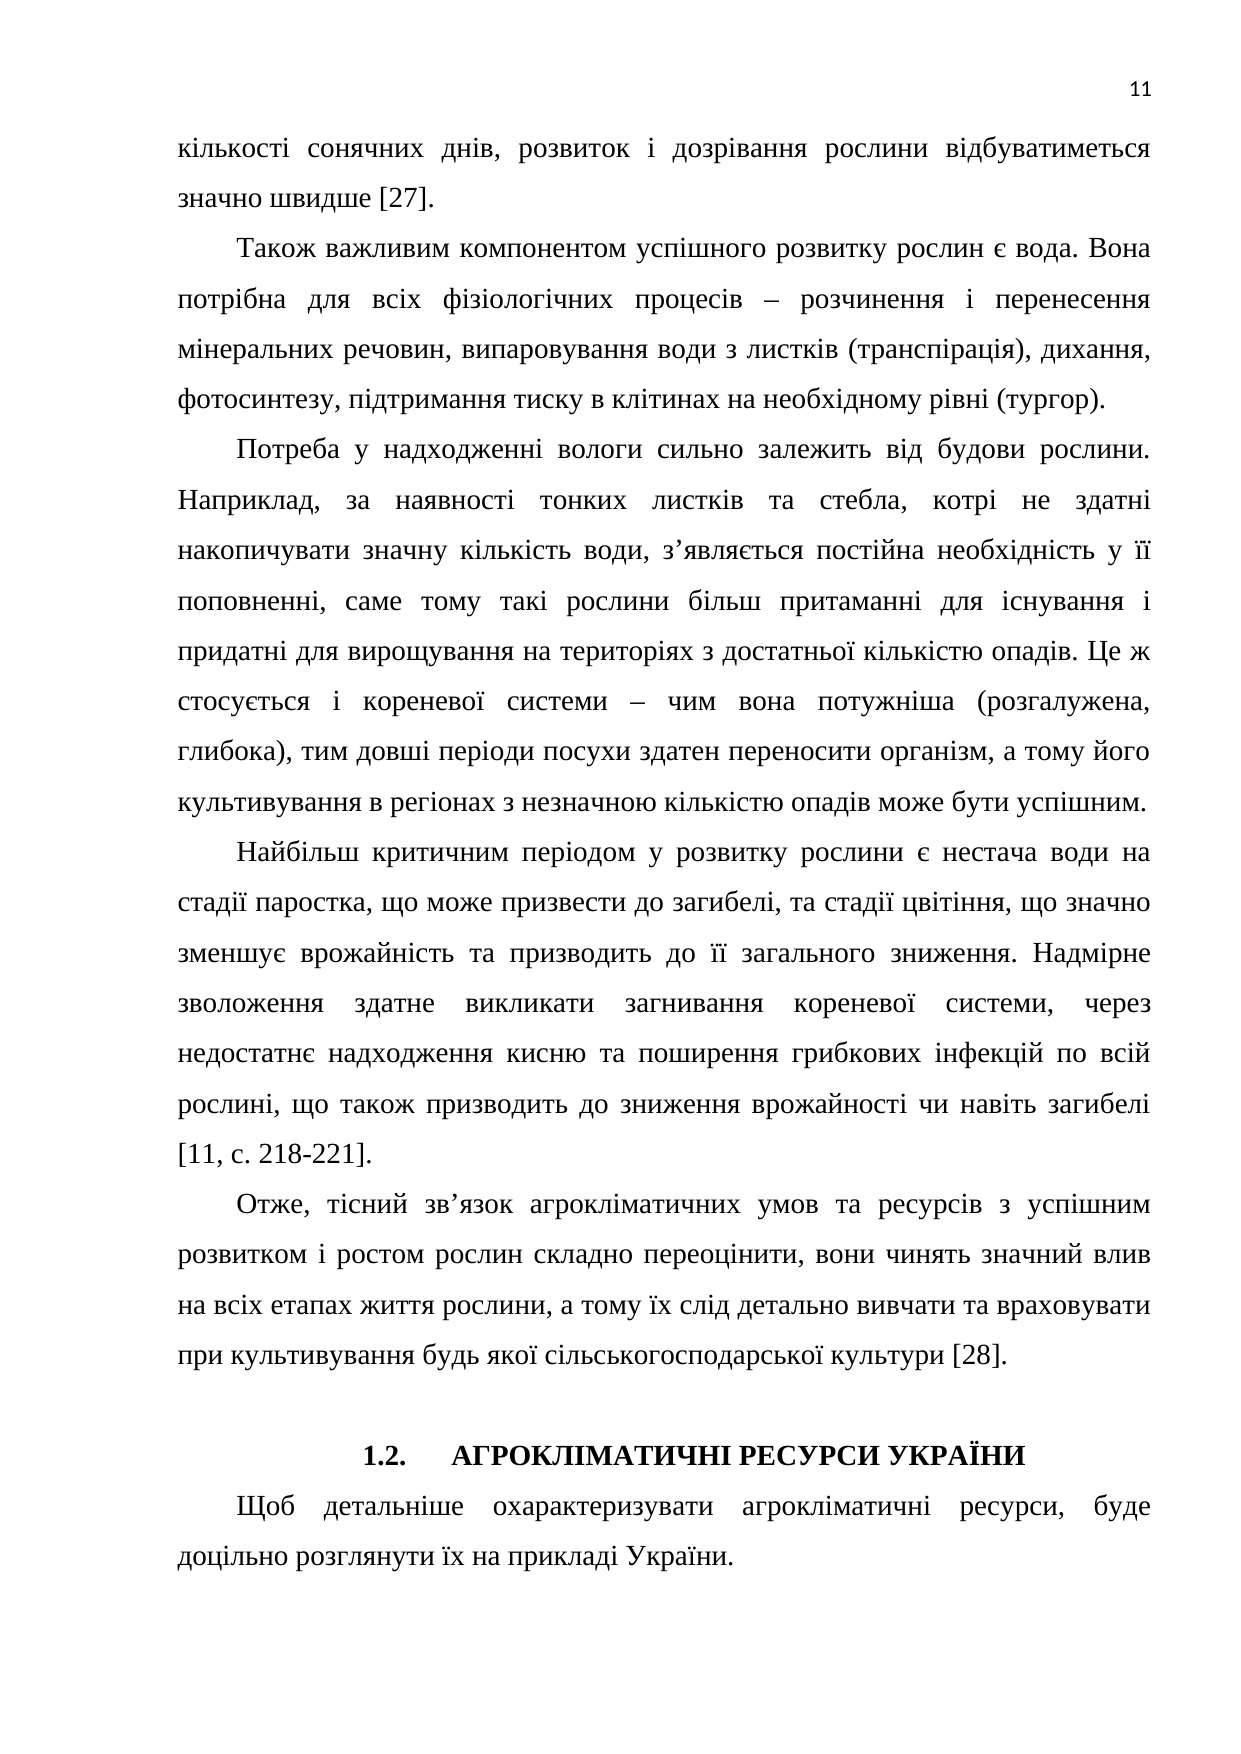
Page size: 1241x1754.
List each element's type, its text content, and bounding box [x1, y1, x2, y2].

text Отже, тісний зв’язок агрокліматичних умов та ресурсів з успішним розвитком і ростом рослин складно переоцінити, вони чинять значний влив на всіх етапах життя рослини, а тому їх слід детально вивчати та враховувати при культивування будь якої сільськогосподарської культури [28]. [177, 1186, 1152, 1371]
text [177, 130, 1152, 214]
text Найбільш критичним періодом у розвитку рослини є нестача води на стадії паростка, що може призвести до загибелі, та стадії цвітіння, що значно зменшує врожайність та призводить до її загального зниження. Надмірне зволоження здатне викликати загнивання кореневої системи, через недостатнє надходження кисню та поширення грибкових інфекцій по всій рослині, що також призводить до зниження врожайності чи навіть загибелі [11, с. 218-221]. [177, 834, 1152, 1169]
list АГРОКЛІМАТИЧНІ РЕСУРСИ УКРАЇНИ [236, 1438, 1152, 1471]
text Щоб детальніше охарактеризувати агрокліматичні ресурси, буде доцільно розглянути їх на прикладі України. [177, 1488, 1152, 1572]
text Також важливим компонентом успішного розвитку рослин є вода. Вона потрібна для всіх фізіологічних процесів – розчинення і перенесення мінеральних речовин, випаровування води з листків (транспірація), дихання, фотосинтезу, підтримання тиску в клітинах на необхідному рівні (тургор). [177, 230, 1152, 415]
text Потреба у надходженні вологи сильно залежить від будови рослини. Наприклад, за наявності тонких листків та стебла, котрі не здатні накопичувати значну кількість води, з’являється постійна необхідність у її поповненні, саме тому такі рослини більш притаманні для існування і придатні для вирощування на територіях з достатньої кількістю опадів. Це ж стосується і кореневої системи – чим вона потужніша (розгалужена, глибока), тим довші періоди посухи здатен переносити організм, а тому його культивування в регіонах з незначною кількістю опадів може бути успішним. [177, 432, 1152, 817]
